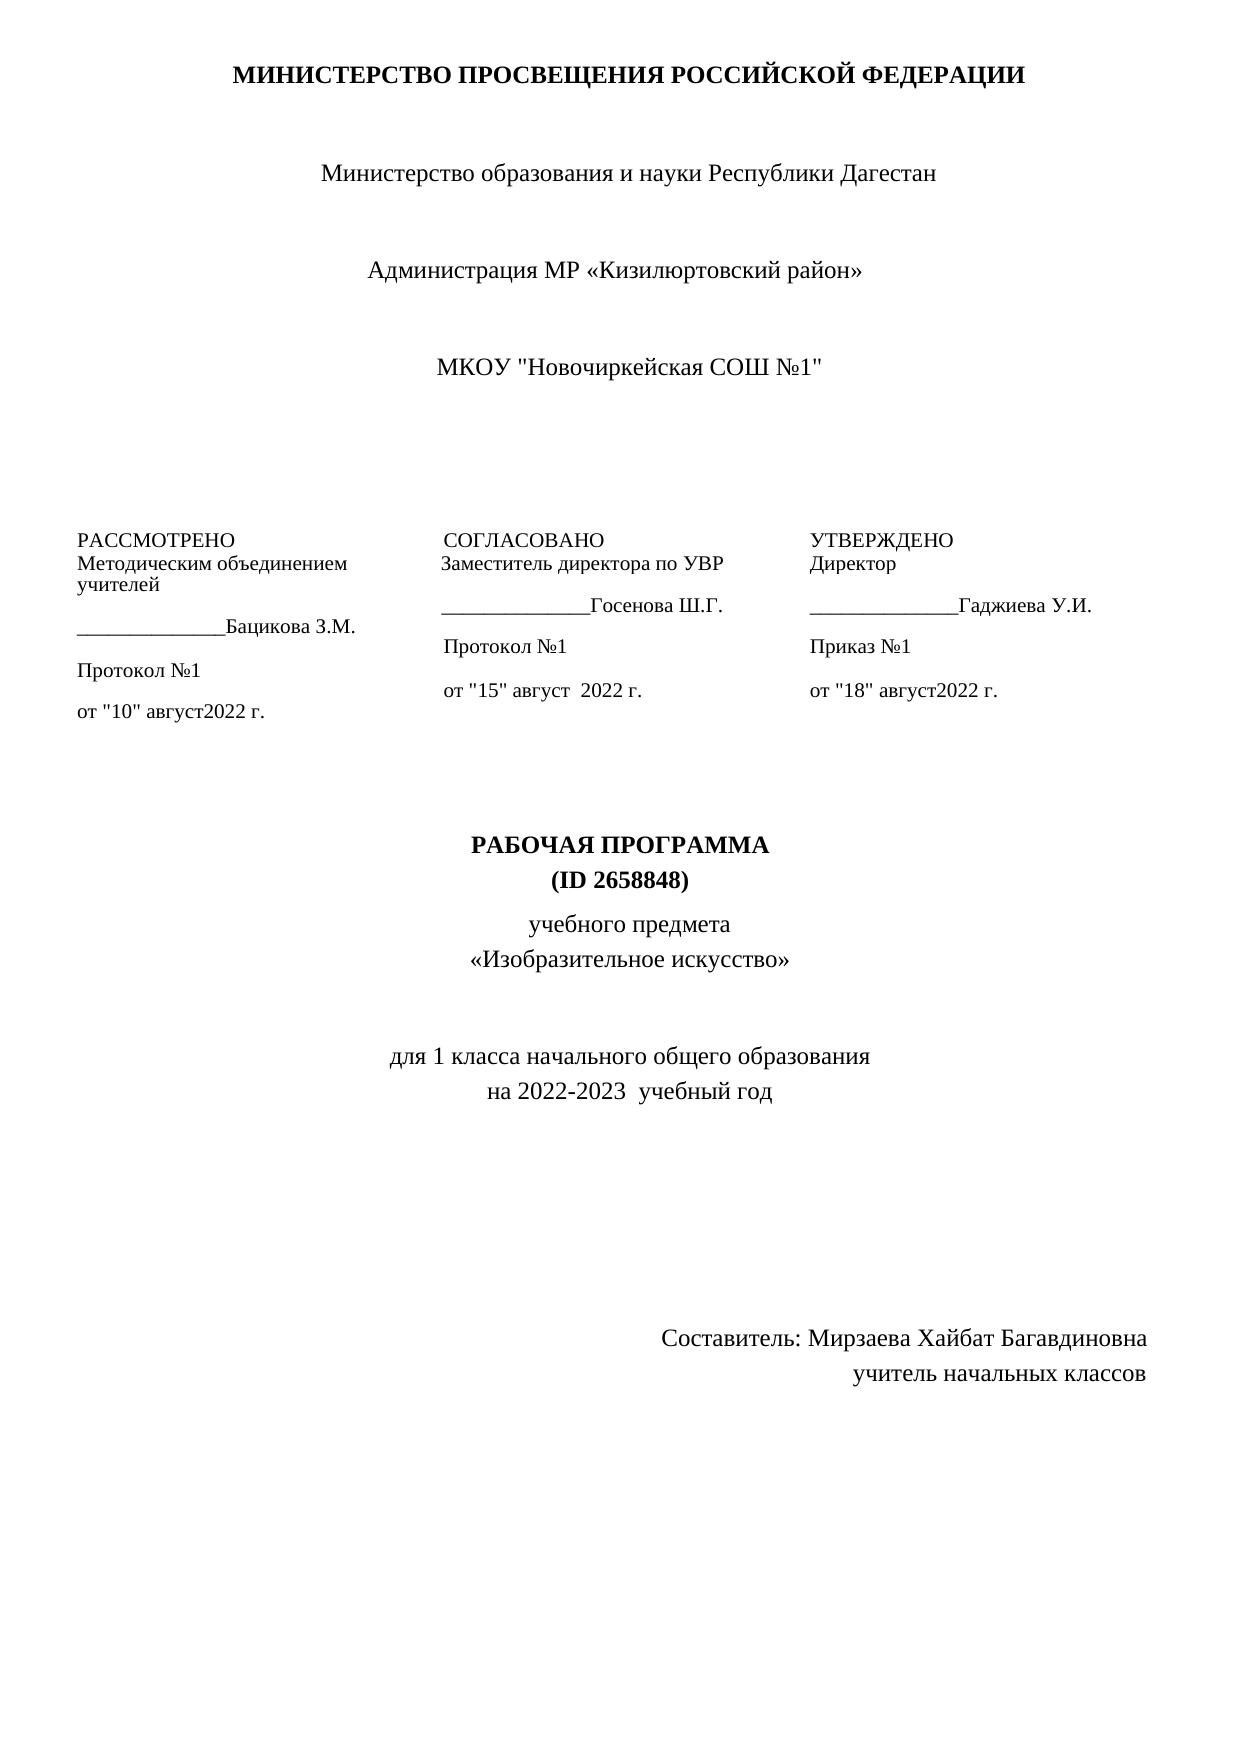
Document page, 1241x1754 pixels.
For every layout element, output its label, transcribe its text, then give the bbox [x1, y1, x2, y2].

text «Изобразительное искусство» [77, 946, 790, 973]
table_cell от "15" август 2022 г. [398, 659, 767, 730]
text Администрация МР «Кизилюртовский район» [77, 256, 862, 283]
table_header СОГЛАСОВАНО [398, 524, 767, 552]
table_cell Методическим объединением [77, 553, 398, 573]
text для 1 класса начального общего образования [77, 1043, 870, 1070]
table_cell ______________Гаджиева У.И. [767, 573, 1119, 627]
table_cell от "18" август2022 г. [767, 659, 1119, 730]
table_header УТВЕРЖДЕНО [767, 524, 1119, 552]
table_cell Приказ №1 [767, 627, 1119, 659]
table_cell Директор [767, 553, 1119, 573]
text МИНИСТЕРСТВО ПРОСВЕЩЕНИЯ РОССИЙСКОЙ ФЕДЕРАЦИИ [232, 62, 1149, 89]
text Министерство образования и науки Республики Дагестан [321, 159, 1149, 186]
table_header РАССМОТРЕНО [77, 524, 398, 552]
text на 2022-2023 учебный год [77, 1077, 772, 1104]
text учебного предмета [77, 911, 731, 938]
text Составитель: Мирзаева Хайбат Багавдиновна [77, 1324, 1147, 1352]
text учитель начальных классов [77, 1359, 1146, 1386]
table_cell Протокол №1 [398, 627, 767, 659]
table_cell Протокол №1 [77, 659, 398, 690]
text (ID 2658848) [77, 866, 689, 894]
text РАБОЧАЯ ПРОГРАММА [77, 832, 769, 859]
table_cell ______________Госенова Ш.Г. [398, 573, 767, 627]
table_cell Заместитель директора по УВР [398, 553, 767, 573]
text МКОУ "Новочиркейская СОШ №1" [77, 353, 822, 381]
table_cell ______________Бацикова З.М. [77, 615, 398, 659]
table_cell от "10" август2022 г. [77, 690, 398, 730]
table_cell учителей [77, 573, 398, 615]
